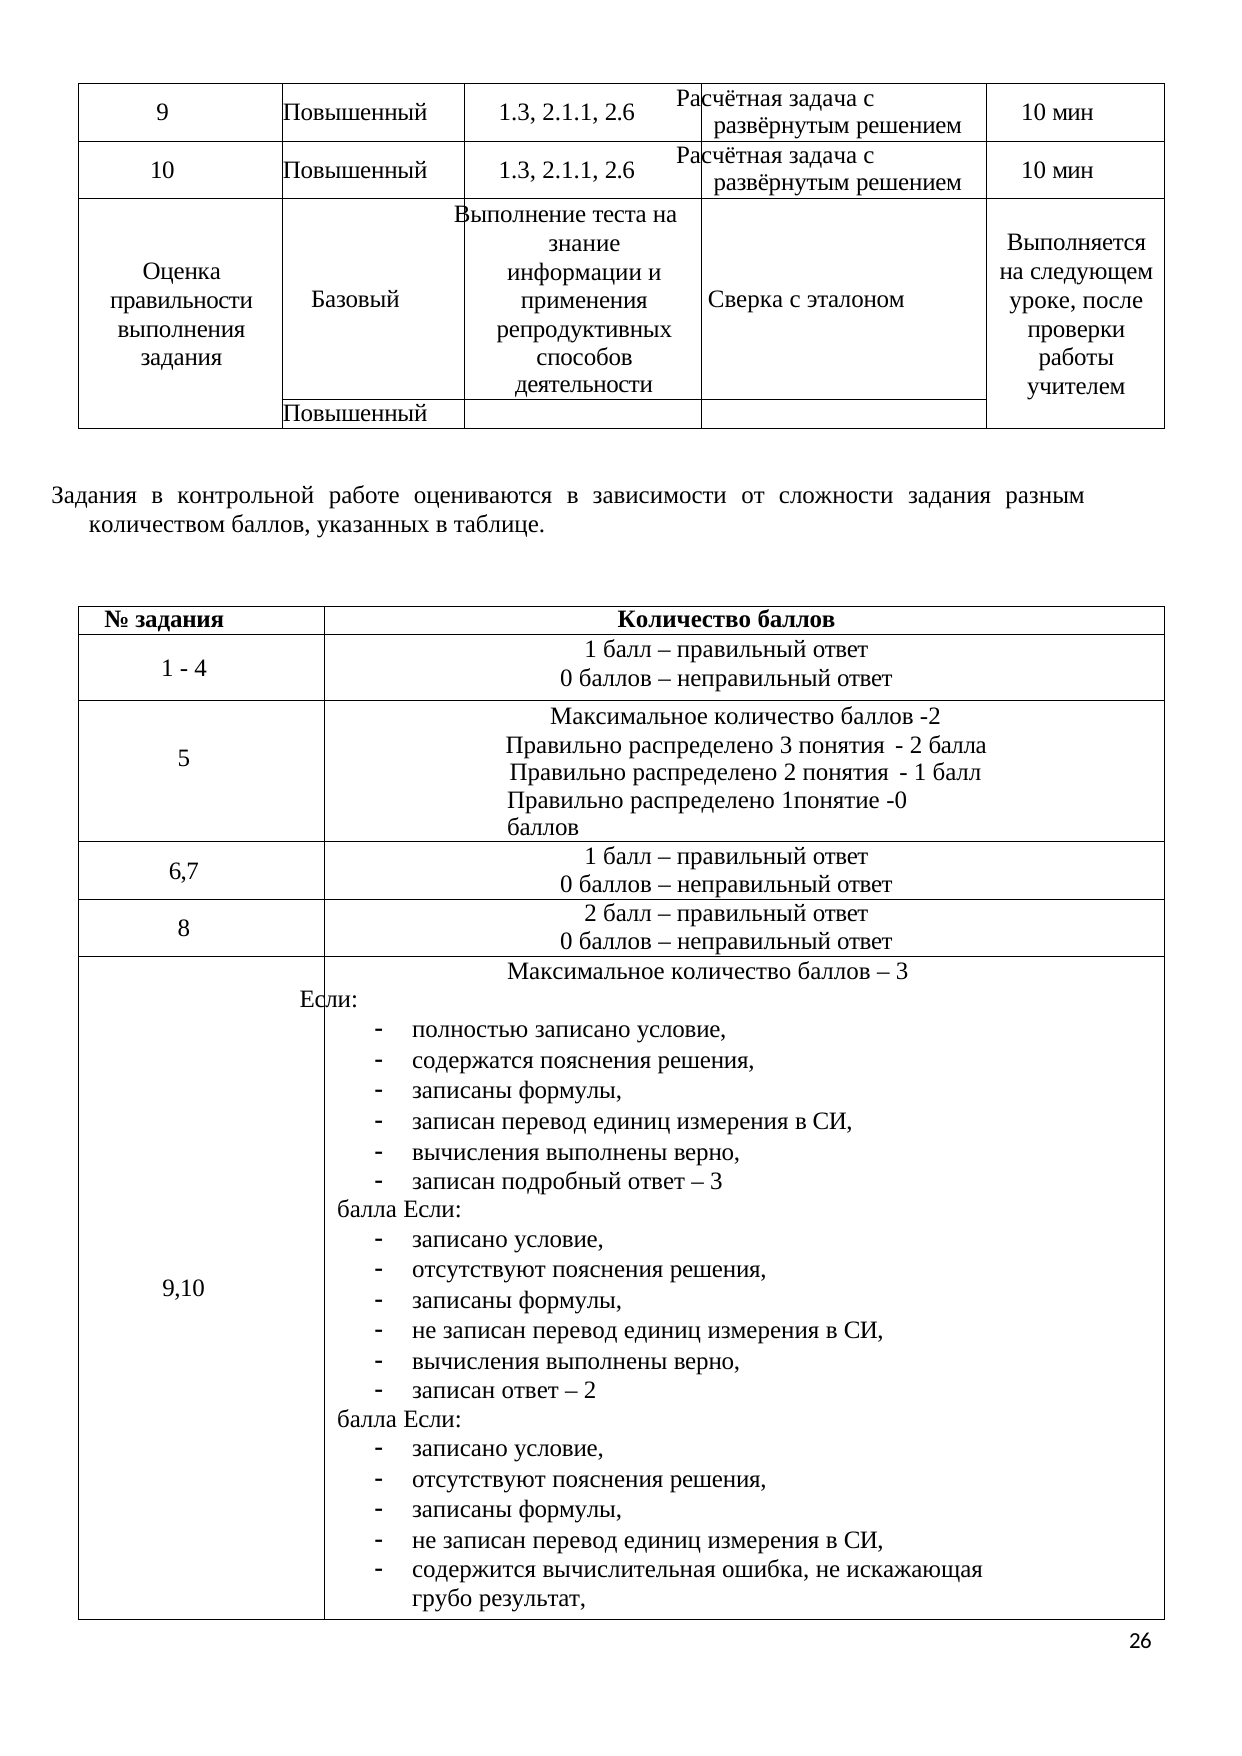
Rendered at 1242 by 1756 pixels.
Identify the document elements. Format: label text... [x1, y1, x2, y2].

table_header 9 [79, 84, 282, 141]
table_cell 1 балл – правильный ответ 0 баллов – неправильный ответ [325, 842, 1164, 899]
table_header Повышенный [283, 84, 464, 141]
table_cell 2 балл – правильный ответ 0 баллов – неправильный ответ [325, 900, 1164, 956]
table_header Расчётная задача с развёрнутым решением [702, 84, 986, 141]
table_header № задания [79, 607, 324, 634]
table_cell 1 - 4 [79, 635, 324, 700]
table_cell Повышенный [283, 142, 464, 198]
table_header Количество баллов [325, 607, 1164, 634]
table_cell Базовый [283, 199, 464, 399]
table_cell 5 [79, 701, 324, 841]
table_cell 6,7 [79, 842, 324, 899]
table_cell [702, 400, 986, 428]
table_cell 1 балл – правильный ответ 0 баллов – неправильный ответ [325, 635, 1164, 700]
table_cell Расчётная задача с развёрнутым решением [702, 142, 986, 198]
table_cell 1.3, 2.1.1, 2.6 [465, 142, 701, 198]
table_cell Максимальное количество баллов -2 Правильно распределено 3 понятия - 2 балла Правильно распределено 2 понятия - 1 балл Правильно распределено 1понятие -0 баллов [325, 701, 1164, 841]
table_cell Максимальное количество баллов – 3 Если: полностью записано условие, содержатся пояснения решения, записаны формулы, записан перевод единиц измерения в СИ, вычисления выполнены верно, записан подробный ответ – 3 балла Если: записано условие, отсутствуют пояснения решения, записаны формулы, не записан перевод единиц измерения в СИ, вычисления выполнены верно, записан ответ – 2 балла Если: записано условие, отсутствуют пояснения решения, записаны формулы, не записан перевод единиц измерения в СИ, содержится вычислительная ошибка, не искажающая грубо результат, [325, 957, 1164, 1619]
table_cell 10 мин [987, 142, 1164, 198]
table_cell Сверка с эталоном [702, 199, 986, 399]
table_cell [465, 400, 701, 428]
table_cell 10 [79, 142, 282, 198]
table_cell Выполняется на следующем уроке, после проверки работы учителем [987, 199, 1164, 428]
table_cell Выполнение теста на знание информации и применения репродуктивных способов деятельности [465, 199, 701, 399]
table_cell 9,10 [79, 957, 324, 1619]
table_header 10 мин [987, 84, 1164, 141]
table_header 1.3, 2.1.1, 2.6 [465, 84, 701, 141]
table_cell Повышенный [283, 400, 464, 428]
text Задания в контрольной работе оцениваются в зависимости от сложности задания разным количеством баллов, указанных в таблице. [51, 481, 1151, 538]
table_cell 8 [79, 900, 324, 956]
table_cell Оценка правильности выполнения задания [79, 199, 282, 428]
